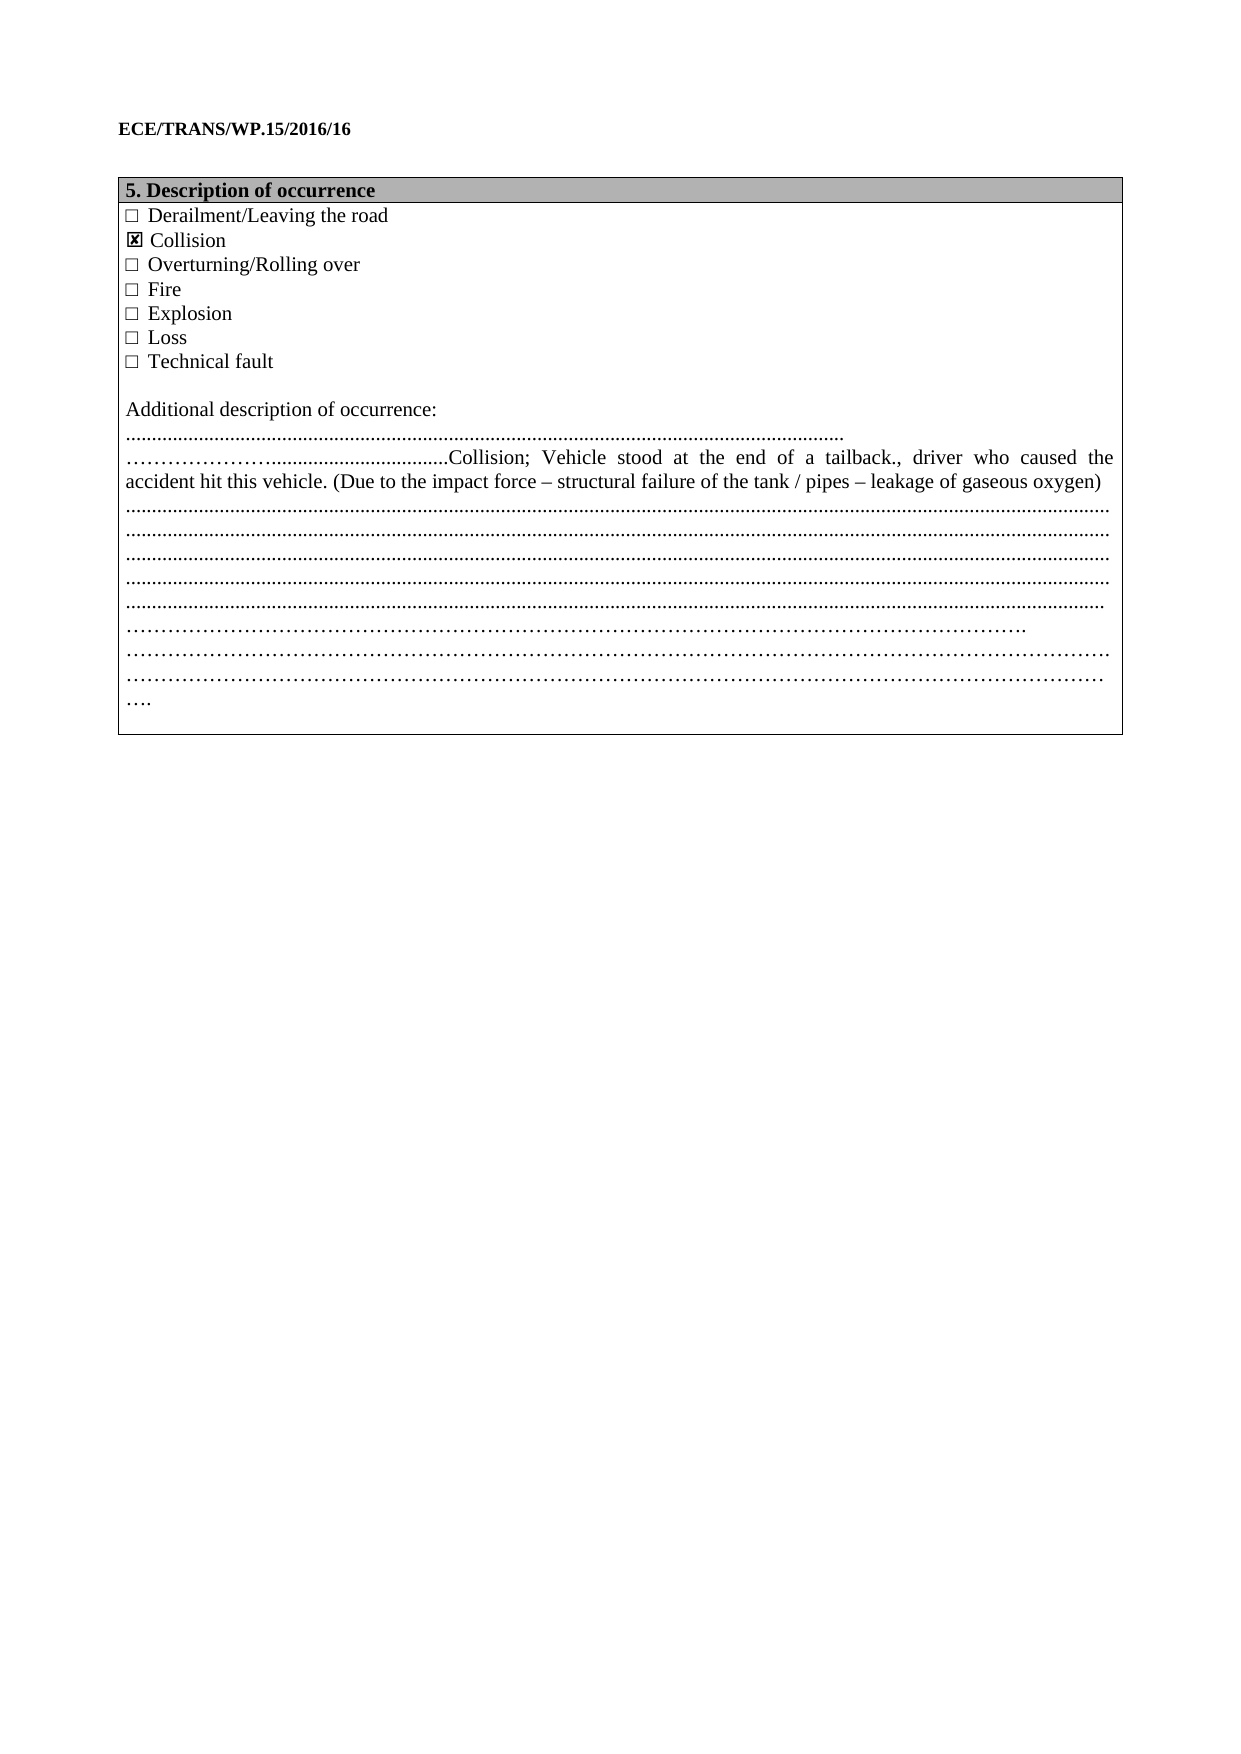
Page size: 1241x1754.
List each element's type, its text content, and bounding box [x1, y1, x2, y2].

table_cell 5. Description of occurrence [119, 178, 1122, 202]
table_cell □ Derailment/Leaving the road Collision □ Overturning/Rolling over □ Fire □ Explosion □ Loss □ Technical fault Additional description of occurrence: ..........................................................................................................................................…………………..................................Collision; Vehicle stood at the end of a tailback., driver who caused the accident hit this vehicle. (Due to the impact force – structural failure of the tank / pipes – leakage of gaseous oxygen) ................................................................................................................................................................................................................................................................................................................................................................................................................................................................................................................................................................................................................................................................................................................................................................................................................................................................................................................................................................................………………………………………………………………………………………………………………….…………………………………………………………………………………………………………………………….………………………………………………………………………………………………………………………………. [119, 203, 1122, 734]
